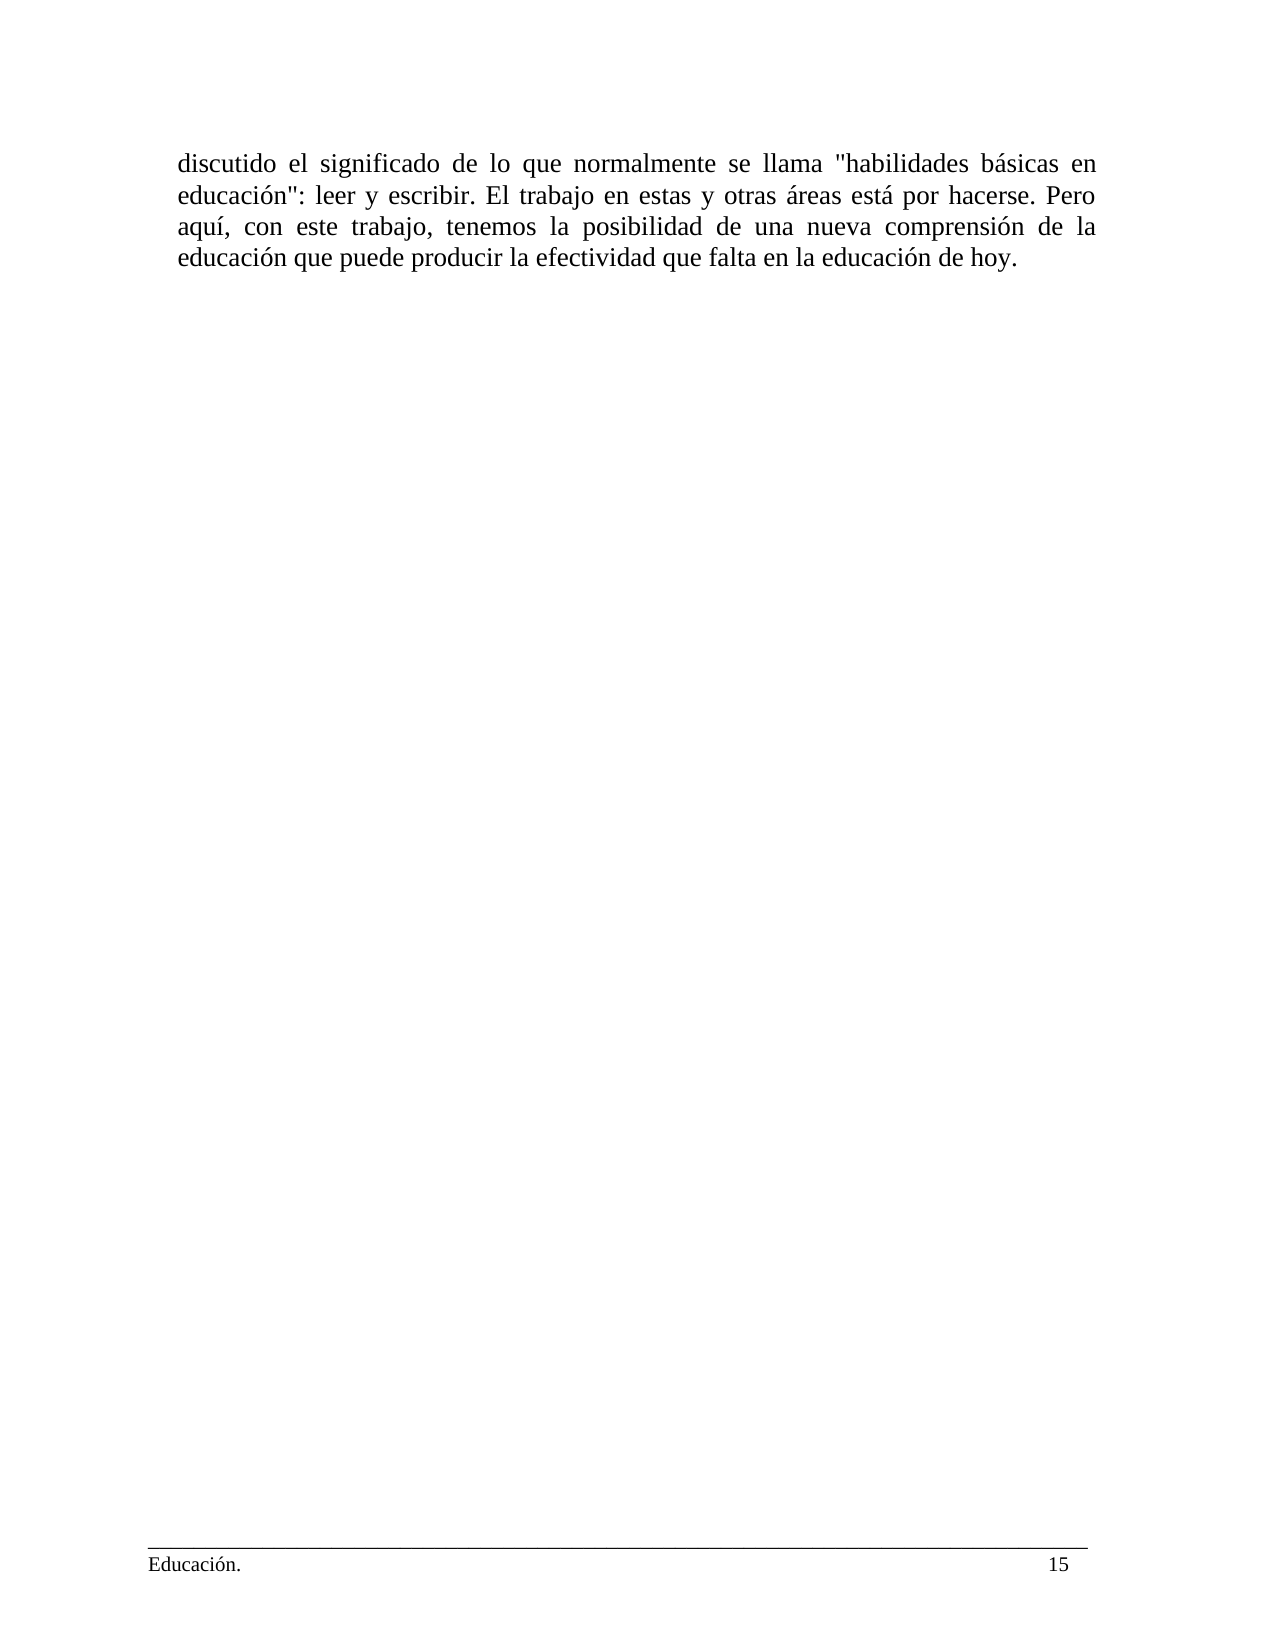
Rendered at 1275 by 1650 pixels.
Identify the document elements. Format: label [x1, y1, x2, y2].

text [177, 148, 1098, 272]
